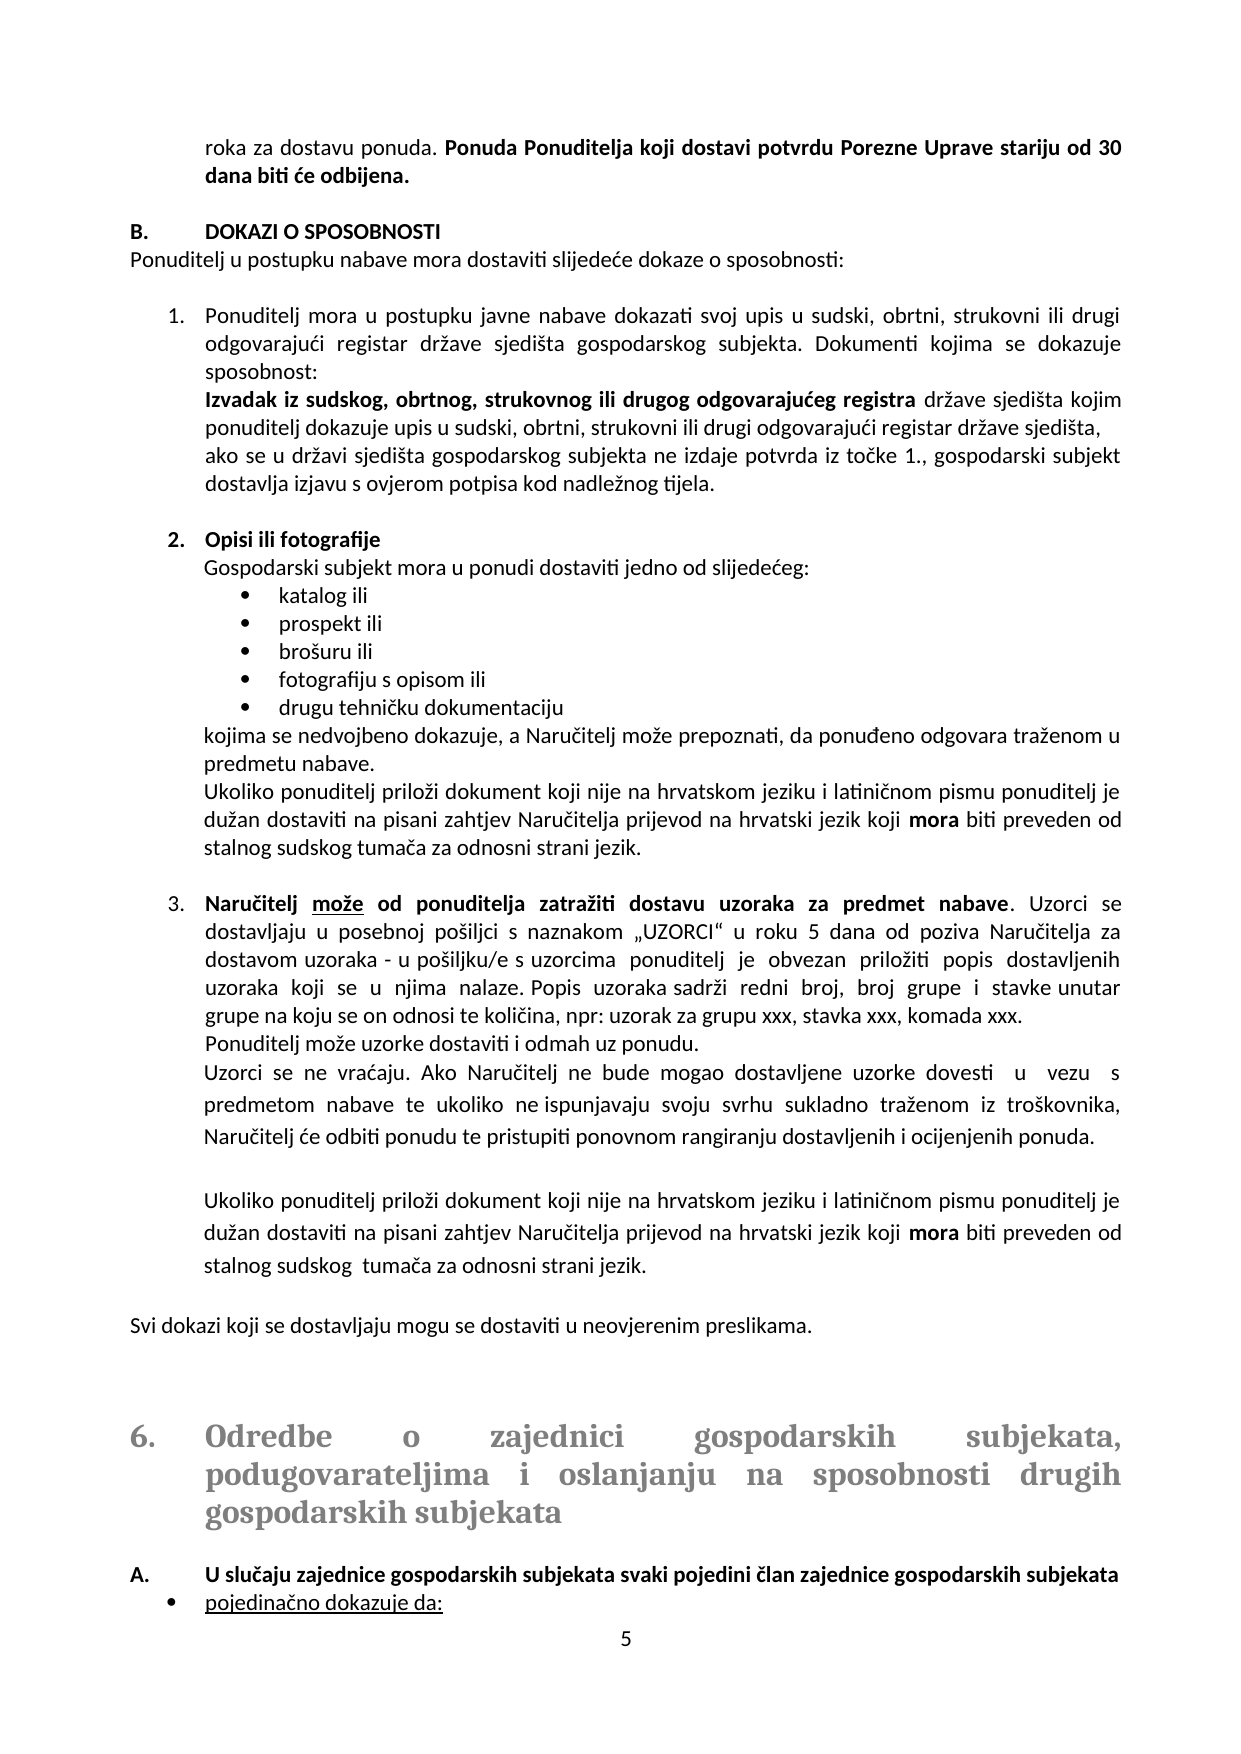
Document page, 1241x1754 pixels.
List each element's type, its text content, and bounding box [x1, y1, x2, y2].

list U slučaju zajednice gospodarskih subjekata svaki pojedini član zajednice gospodarskih subjekata [130, 1560, 1122, 1588]
list Ponuditelj mora u postupku javne nabave dokazati svoj upis u sudski, obrtni, strukovni ili drugi odgovarajući registar države sjedišta gospodarskog subjekta. Dokumenti kojima se dokazuje sposobnost: [167, 301, 1122, 385]
text Ponuditelj može uzorke dostaviti i odmah uz ponudu. [205, 1029, 1122, 1058]
text Ukoliko ponuditelj priloži dokument koji nije na hrvatskom jeziku i latiničnom pismu ponuditelj je dužan dostaviti na pisani zahtjev Naručitelja prijevod na hrvatski jezik koji mora biti preveden od stalnog sudskog tumača za odnosni strani jezik. [204, 777, 1122, 861]
list prospekt ili [241, 609, 1122, 637]
text Svi dokazi koji se dostavljaju mogu se dostaviti u neovjerenim preslikama. [130, 1311, 1122, 1339]
list Opisi ili fotografije [167, 525, 1122, 553]
text kojima se nedvojbeno dokazuje, a Naručitelj može prepoznati, da ponuđeno odgovara traženom u predmetu nabave. [204, 721, 1122, 777]
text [205, 133, 1122, 189]
text Ponuditelj u postupku nabave mora dostaviti slijedeće dokaze o sposobnosti: [130, 245, 1122, 273]
text Gospodarski subjekt mora u ponudi dostaviti jedno od slijedećeg: [204, 553, 1122, 581]
list Naručitelj može od ponuditelja zatražiti dostavu uzoraka za predmet nabave. Uzorci se dostavljaju u posebnoj pošiljci s naznakom „UZORCI“ u roku 5 dana od poziva Naručitelja za dostavom uzoraka - u pošiljku/e s uzorcima ponuditelj je obvezan priložiti popis dostavljenih uzoraka koji se u njima nalaze. Popis uzoraka sadrži redni broj, broj grupe i stavke unutar grupe na koju se on odnosi te količina, npr: uzorak za grupu xxx, stavka xxx, komada xxx. [167, 889, 1122, 1029]
list drugu tehničku dokumentaciju [241, 693, 1122, 721]
list DOKAZI O SPOSOBNOSTI [130, 217, 1122, 245]
text Izvadak iz sudskog, obrtnog, strukovnog ili drugog odgovarajućeg registra države sjedišta kojim ponuditelj dokazuje upis u sudski, obrtni, strukovni ili drugi odgovarajući registar države sjedišta, [205, 385, 1122, 441]
list fotografiju s opisom ili [241, 665, 1122, 693]
text Ukoliko ponuditelj priloži dokument koji nije na hrvatskom jeziku i latiničnom pismu ponuditelj je dužan dostaviti na pisani zahtjev Naručitelja prijevod na hrvatski jezik koji mora biti preveden od stalnog sudskog tumača za odnosni strani jezik. [204, 1186, 1122, 1279]
text Uzorci se ne vraćaju. Ako Naručitelj ne bude mogao dostavljene uzorke dovesti u vezu s predmetom nabave te ukoliko ne ispunjavaju svoju svrhu sukladno traženom iz troškovnika, Naručitelj će odbiti ponudu te pristupiti ponovnom rangiranju dostavljenih i ocijenjenih ponuda. [204, 1058, 1122, 1150]
list brošuru ili [241, 637, 1122, 665]
text Odredbe o zajednici gospodarskih subjekata, podugovarateljima i oslanjanju na sposobnosti drugih gospodarskih subjekata [130, 1417, 1122, 1532]
list katalog ili [241, 581, 1122, 609]
list pojedinačno dokazuje da: [167, 1588, 1122, 1616]
text ako se u državi sjedišta gospodarskog subjekta ne izdaje potvrda iz točke 1., gospodarski subjekt dostavlja izjavu s ovjerom potpisa kod nadležnog tijela. [205, 441, 1122, 497]
